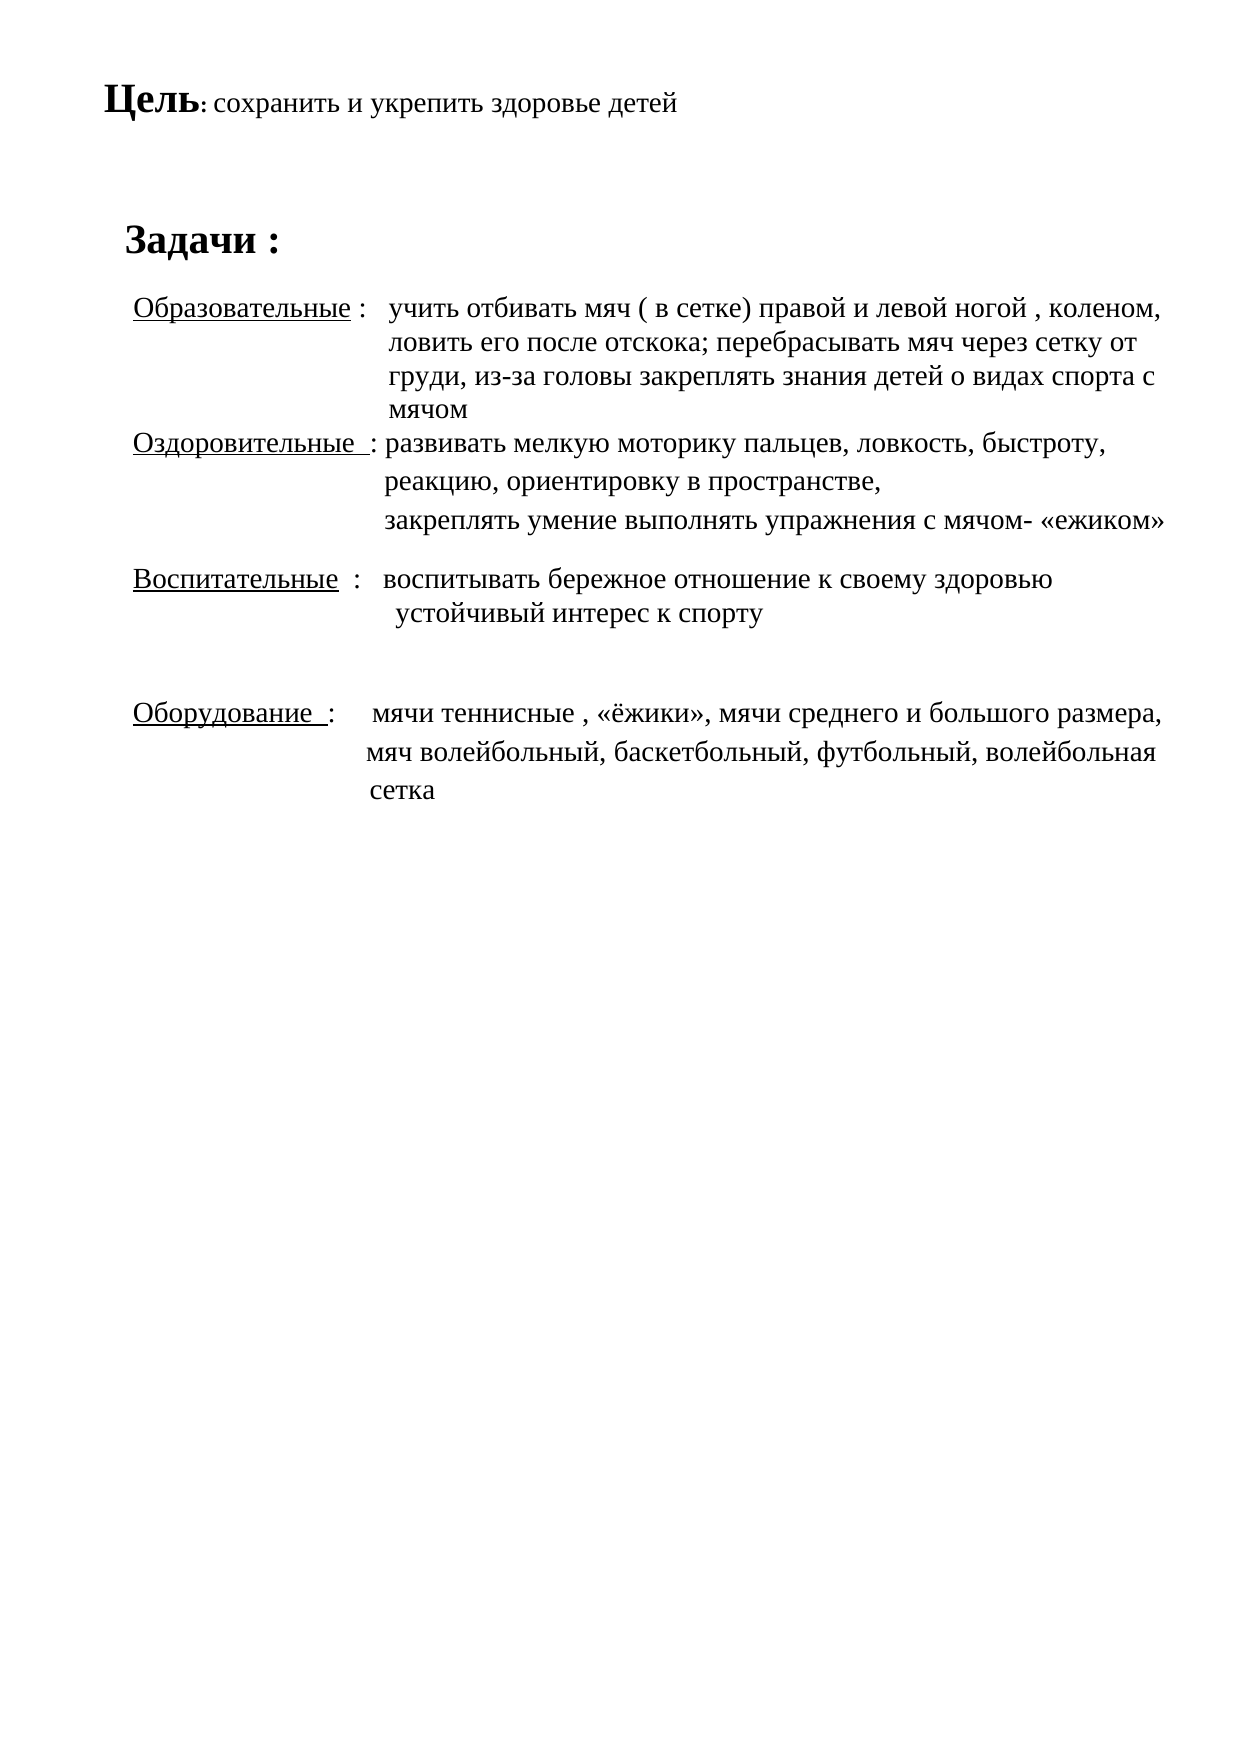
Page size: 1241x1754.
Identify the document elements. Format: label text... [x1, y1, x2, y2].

text мяч волейбольный, баскетбольный, футбольный, волейбольная сетка [89, 734, 1167, 806]
text Оборудование : мячи теннисные , «ёжики», мячи среднего и большого размера, [103, 695, 1167, 729]
text Оздоровительные : развивать мелкую моторику пальцев, ловкость, быстроту, реакцию, ориентировку в пространстве, закреплять умение выполнять упражнения с мячом- «ежиком» [103, 425, 1167, 535]
text устойчивый интерес к спорту [103, 595, 1167, 628]
text мячом [118, 391, 1167, 425]
text Воспитательные : воспитывать бережное отношение к своему здоровью [103, 561, 1167, 595]
text Образовательные : учить отбивать мяч ( в сетке) правой и левой ногой , коленом, [118, 291, 1167, 324]
text груди, из-за головы закреплять знания детей о видах спорта с [118, 358, 1167, 391]
text ловить его после отскока; перебрасывать мяч через сетку от [118, 324, 1167, 358]
text Цель: сохранить и укрепить здоровье детей [103, 74, 1167, 122]
text Задачи : [103, 215, 1167, 263]
